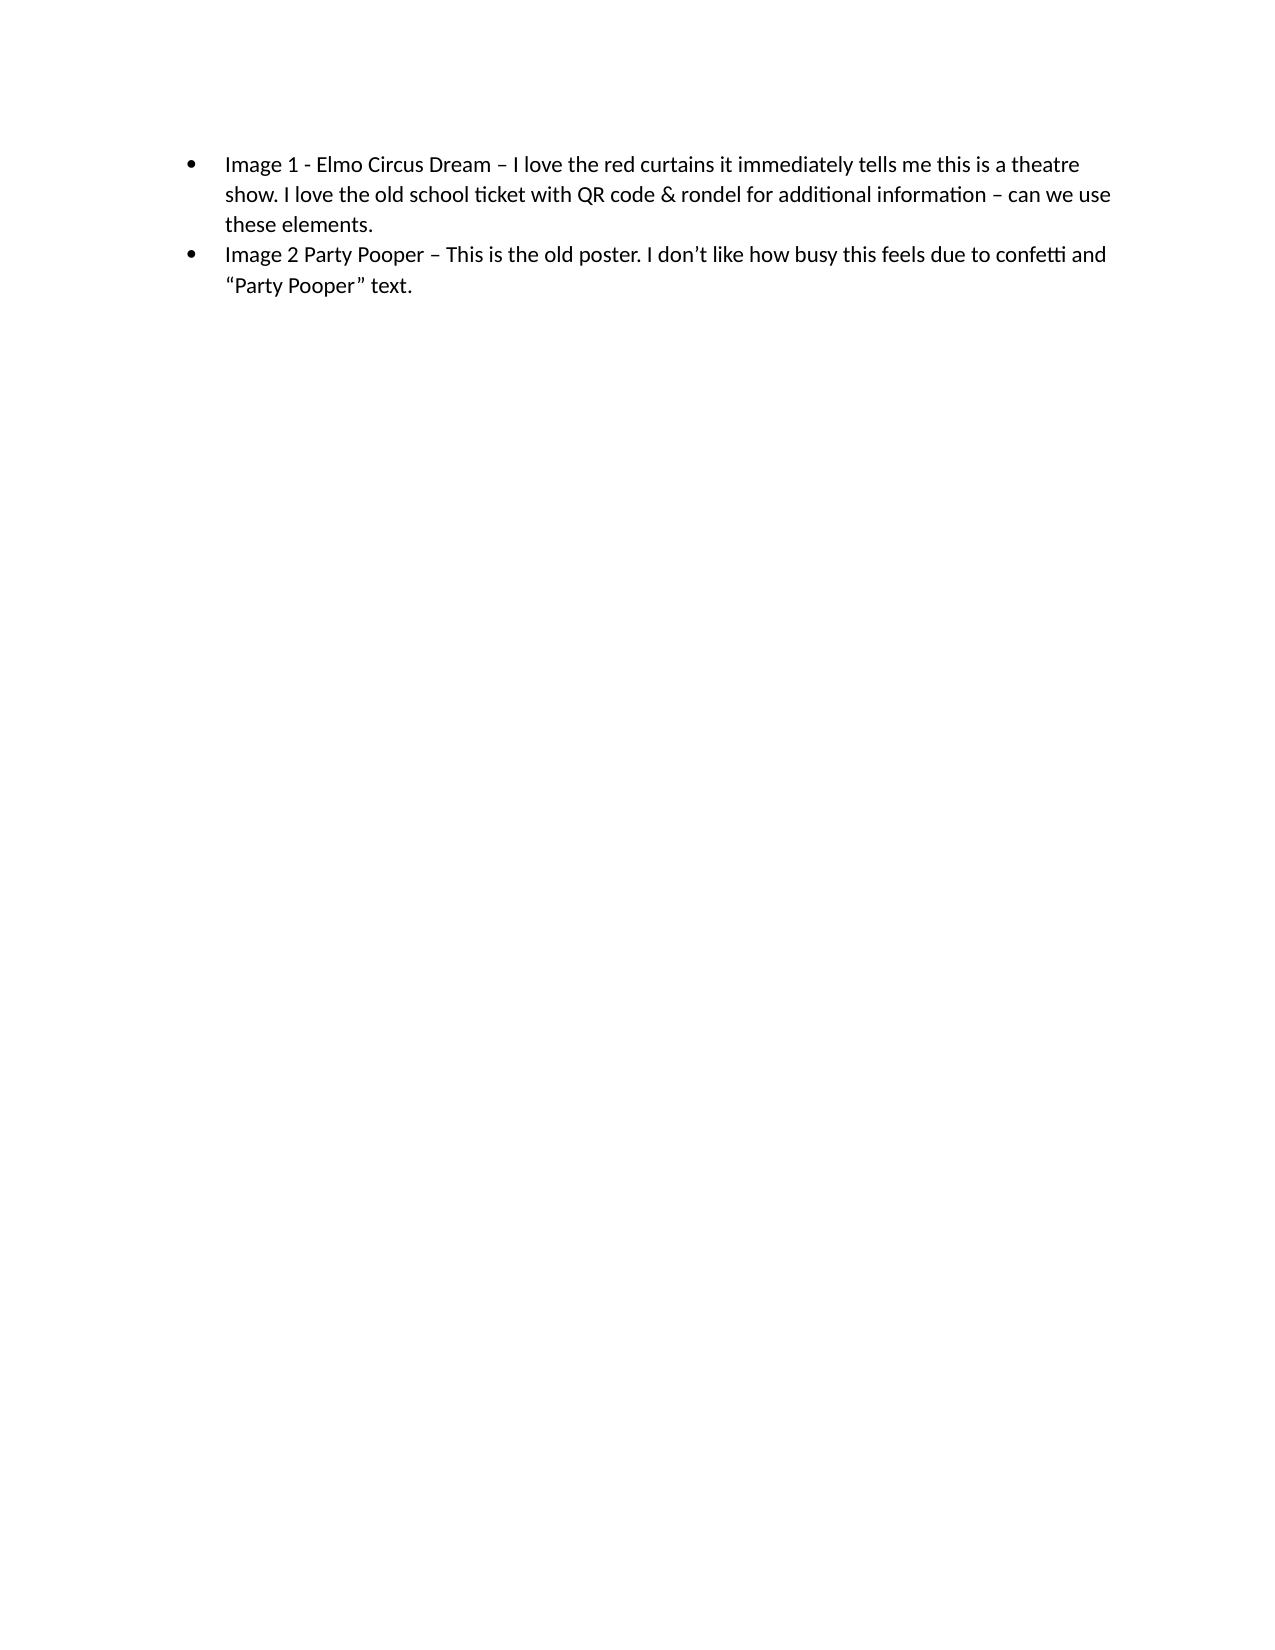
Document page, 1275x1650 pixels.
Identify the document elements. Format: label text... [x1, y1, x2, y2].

list Image 2 Party Pooper – This is the old poster. I don’t like how busy this feels due to confetti and “Party Pooper” text. [187, 241, 1125, 299]
list Image 1 - Elmo Circus Dream – I love the red curtains it immediately tells me this is a theatre show. I love the old school ticket with QR code & rondel for additional information – can we use these elements. [187, 150, 1125, 238]
